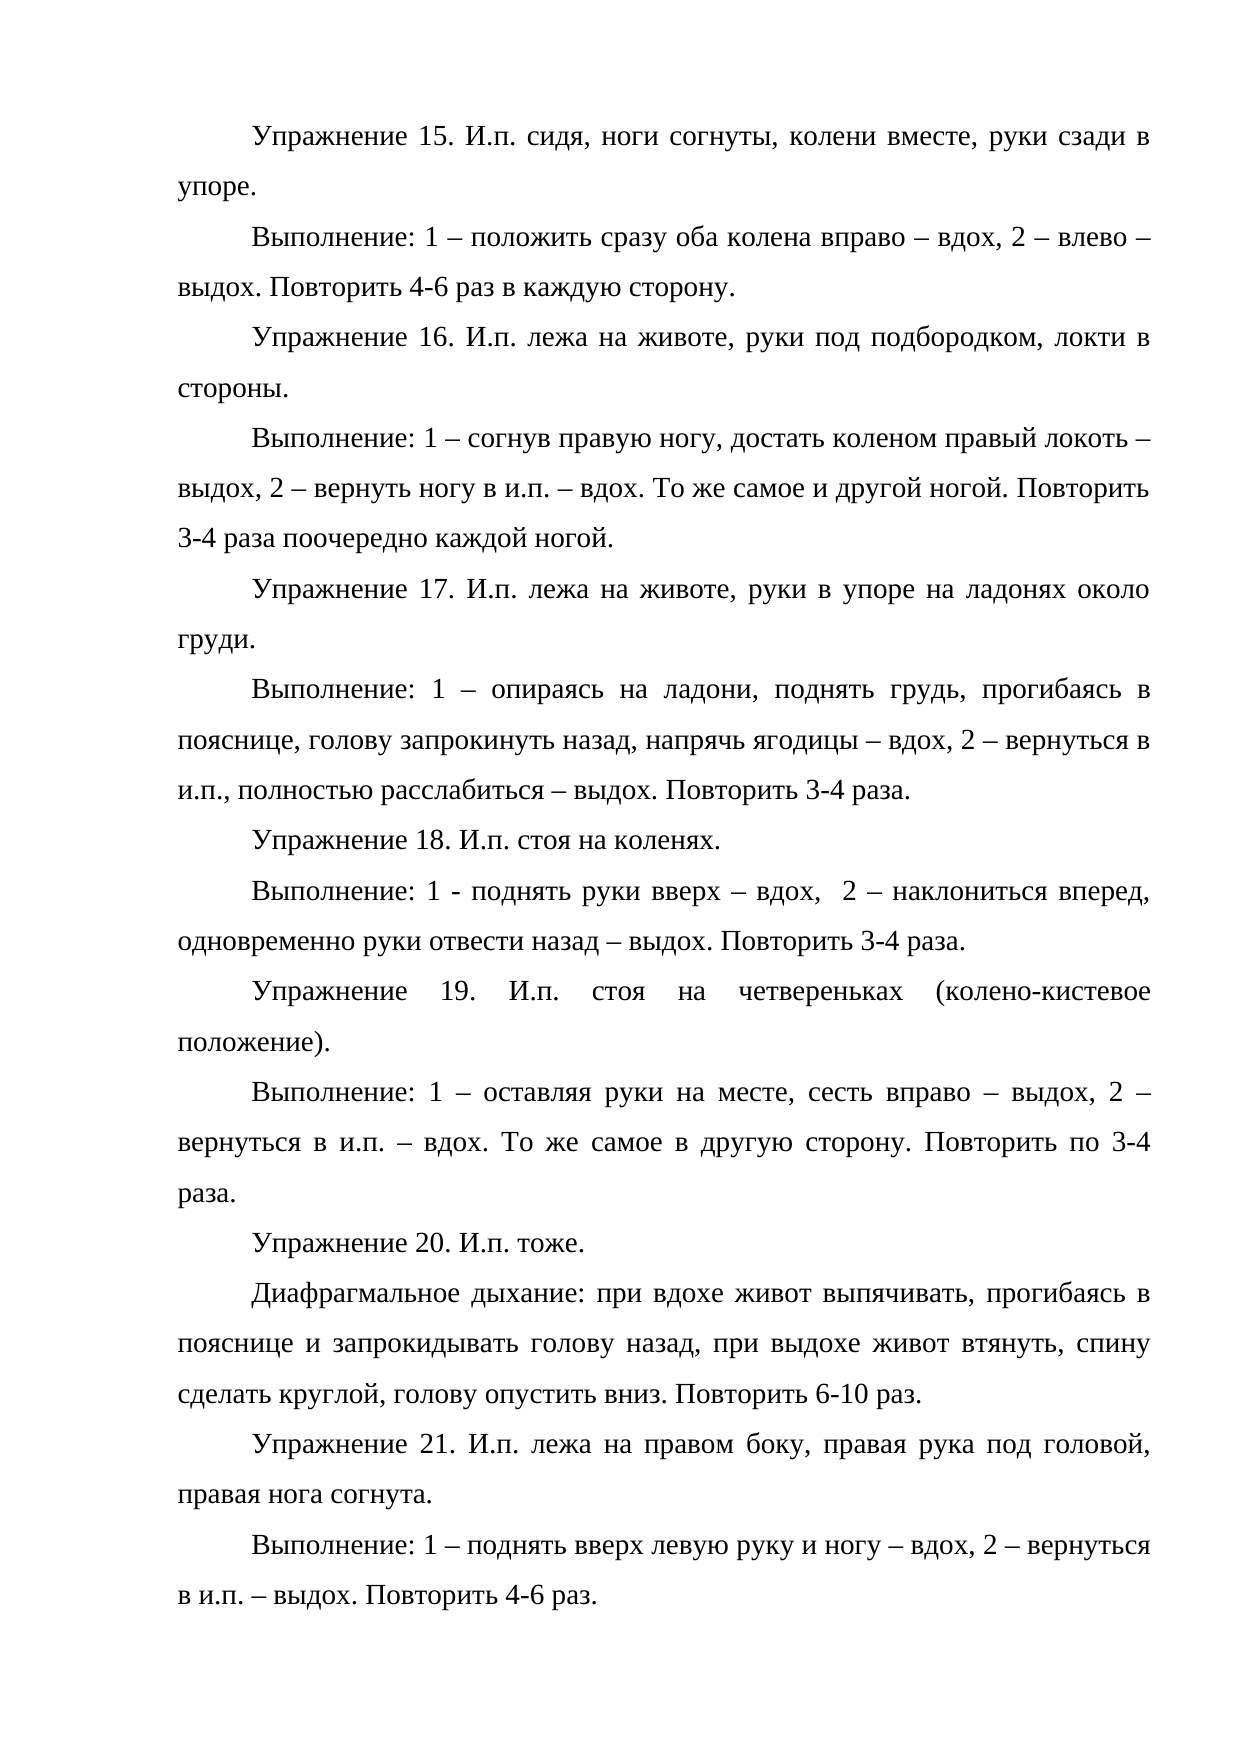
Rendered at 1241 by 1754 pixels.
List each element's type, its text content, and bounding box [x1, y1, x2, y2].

text Выполнение: 1 – поднять вверх левую руку и ногу – вдох, 2 – вернуться в и.п. – выдох. Повторить 4-6 раз. [177, 1527, 1152, 1611]
text Выполнение: 1 – согнув правую ногу, достать коленом правый локоть – выдох, 2 – вернуть ногу в и.п. – вдох. То же самое и другой ногой. Повторить 3-4 раза поочередно каждой ногой. [177, 420, 1152, 554]
text Упражнение 19. И.п. стоя на четвереньках (колено-кистевое положение). [177, 973, 1152, 1057]
text Упражнение 20. И.п. тоже. [177, 1225, 1152, 1258]
text Упражнение 21. И.п. лежа на правом боку, правая рука под головой, правая нога согнута. [177, 1426, 1152, 1510]
text Выполнение: 1 – положить сразу оба колена вправо – вдох, 2 – влево – выдох. Повторить 4-6 раз в каждую сторону. [177, 219, 1152, 303]
text Упражнение 17. И.п. лежа на животе, руки в упоре на ладонях около груди. [177, 571, 1152, 655]
text Упражнение 16. И.п. лежа на животе, руки под подбородком, локти в стороны. [177, 319, 1152, 403]
text Диафрагмальное дыхание: при вдохе живот выпячивать, прогибаясь в пояснице и запрокидывать голову назад, при выдохе живот втянуть, спину сделать круглой, голову опустить вниз. Повторить 6-10 раз. [177, 1275, 1152, 1409]
text Выполнение: 1 - поднять руки вверх – вдох, 2 – наклониться вперед, одновременно руки отвести назад – выдох. Повторить 3-4 раза. [177, 873, 1152, 957]
text Выполнение: 1 – оставляя руки на месте, сесть вправо – выдох, 2 – вернуться в и.п. – вдох. То же самое в другую сторону. Повторить по 3-4 раза. [177, 1074, 1152, 1208]
text Упражнение 18. И.п. стоя на коленях. [177, 822, 1152, 856]
text Упражнение 15. И.п. сидя, ноги согнуты, колени вместе, руки сзади в упоре. [177, 118, 1152, 202]
text Выполнение: 1 – опираясь на ладони, поднять грудь, прогибаясь в пояснице, голову запрокинуть назад, напрячь ягодицы – вдох, 2 – вернуться в и.п., полностью расслабиться – выдох. Повторить 3-4 раза. [177, 672, 1152, 806]
